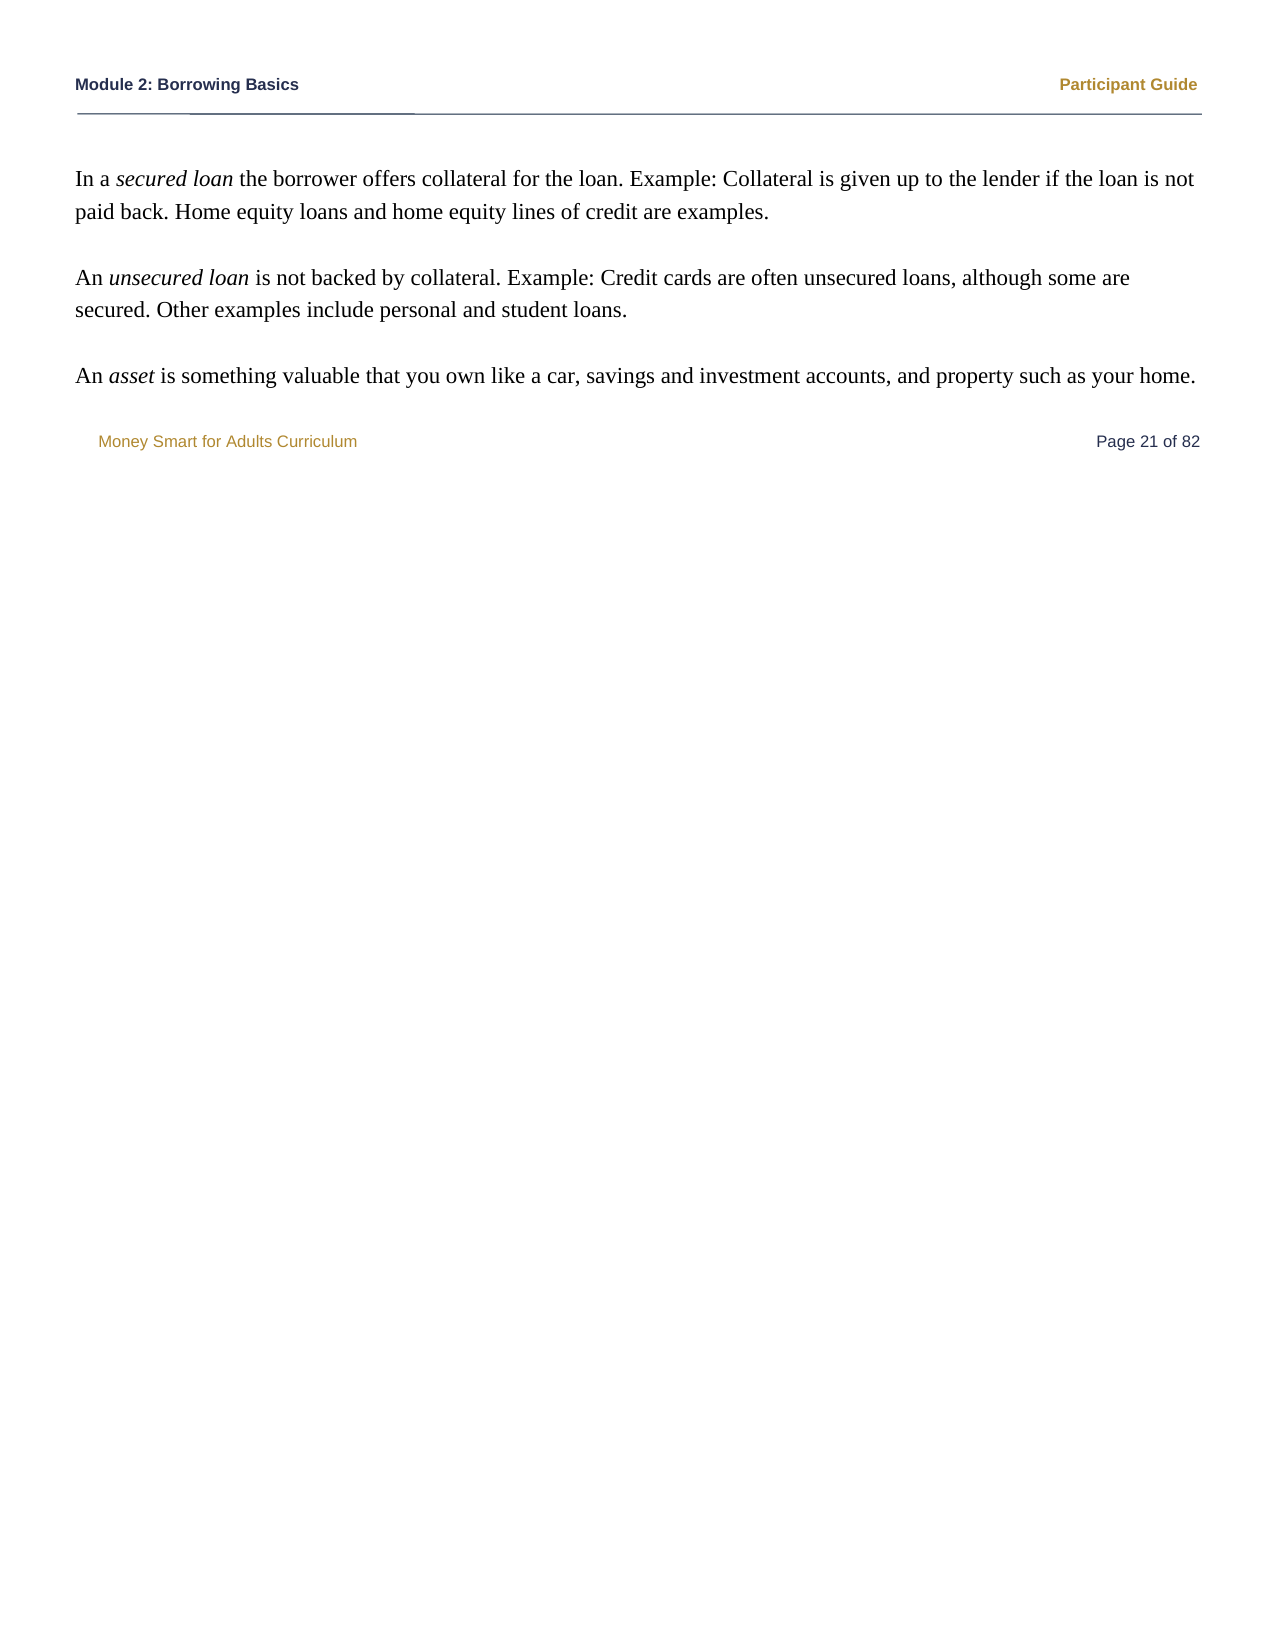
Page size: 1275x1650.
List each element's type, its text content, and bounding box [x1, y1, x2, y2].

text An unsecured loan is not backed by collateral. Example: Credit cards are often unsecured loans, although some are secured. Other examples include personal and student loans. [75, 263, 1200, 323]
text An asset is something valuable that you own like a car, savings and investment accounts, and property such as your home. [75, 362, 1200, 389]
picture [75, 0, 1201, 257]
text In a secured loan the borrower offers collateral for the loan. Example: Collateral is given up to the lender if the loan is not paid back. Home equity loans and home equity lines of credit are examples. [75, 165, 1200, 224]
